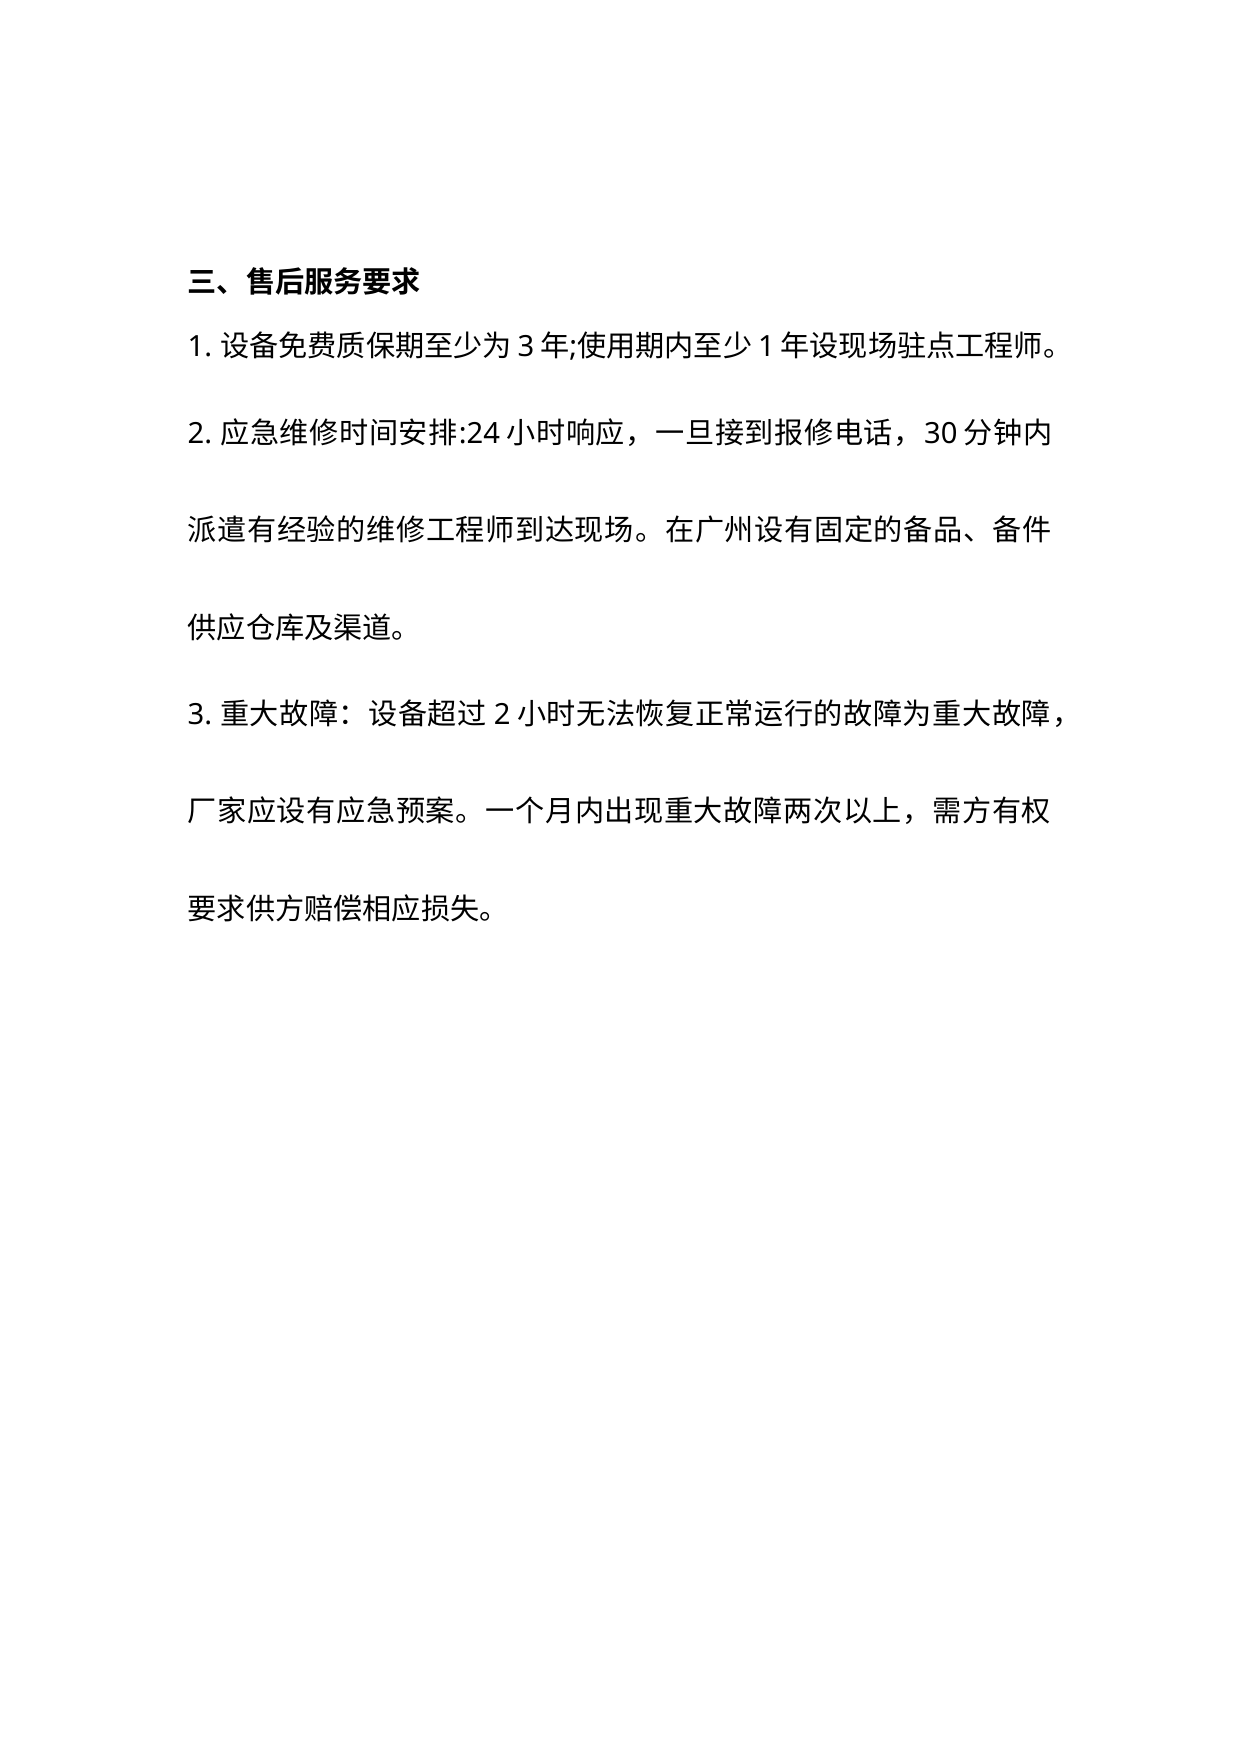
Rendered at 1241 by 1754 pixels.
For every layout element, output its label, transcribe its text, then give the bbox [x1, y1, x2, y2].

list 设备免费质保期至少为3年;使用期内至少1年设现场驻点工程师。 [187, 312, 1053, 377]
list 三、售后服务要求 [187, 247, 1053, 312]
list 重大故障：设备超过2小时无法恢复正常运行的故障为重大故障，厂家应设有应急预案。一个月内出现重大故障两次以上，需方有权要求供方赔偿相应损失。 [187, 679, 1053, 939]
list 应急维修时间安排:24小时响应，一旦接到报修电话，30分钟内派遣有经验的维修工程师到达现场。在广州设有固定的备品、备件供应仓库及渠道。 [187, 398, 1053, 658]
